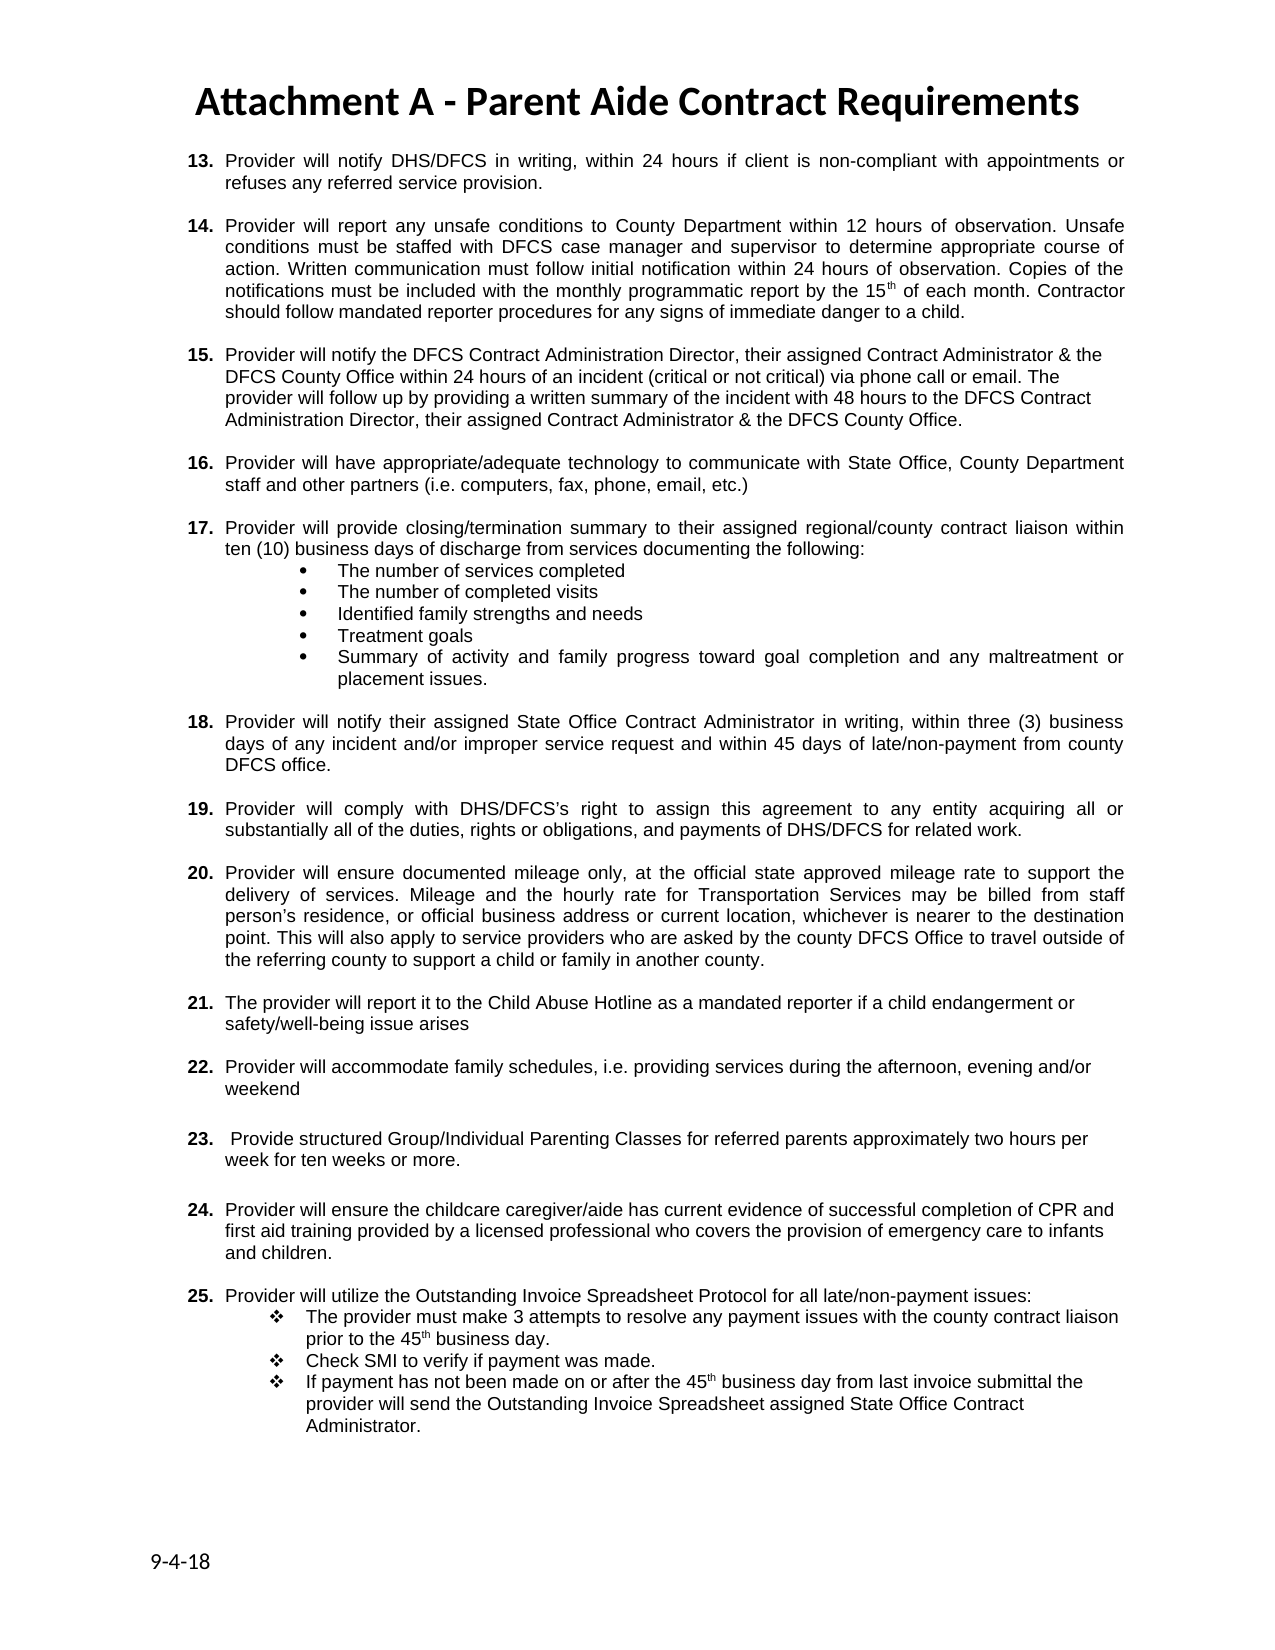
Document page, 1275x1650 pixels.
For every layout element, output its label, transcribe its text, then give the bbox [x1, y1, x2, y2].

list The provider must make 3 attempts to resolve any payment issues with the county contract liaison prior to the 45th business day. [268, 1306, 1125, 1349]
list Provider will notify DHS/DFCS in writing, within 24 hours if client is non-compliant with appointments or refuses any referred service provision. [187, 150, 1125, 193]
list Provide structured Group/Individual Parenting Classes for referred parents approximately two hours per week for ten weeks or more. [187, 1127, 1125, 1170]
list The provider will report it to the Child Abuse Hotline as a mandated reporter if a child endangerment or safety/well-being issue arises [187, 991, 1125, 1034]
list Provider will report any unsafe conditions to County Department within 12 hours of observation. Unsafe conditions must be staffed with DFCS case manager and supervisor to determine appropriate course of action. Written communication must follow initial notification within 24 hours of observation. Copies of the notifications must be included with the monthly programmatic report by the 15th of each month. Contractor should follow mandated reporter procedures for any signs of immediate danger to a child. [187, 215, 1125, 322]
list The number of completed visits [300, 581, 1125, 603]
list The number of services completed [300, 560, 1125, 581]
list Provider will notify the DFCS Contract Administration Director, their assigned Contract Administrator & the DFCS County Office within 24 hours of an incident (critical or not critical) via phone call or email. The provider will follow up by providing a written summary of the incident with 48 hours to the DFCS Contract Administration Director, their assigned Contract Administrator & the DFCS County Office. [187, 344, 1125, 430]
list Provider will utilize the Outstanding Invoice Spreadsheet Protocol for all late/non-payment issues: [187, 1285, 1125, 1306]
list Check SMI to verify if payment was made. [268, 1349, 1125, 1371]
list Identified family strengths and needs [300, 603, 1125, 625]
list Provider will have appropriate/adequate technology to communicate with State Office, County Department staff and other partners (i.e. computers, fax, phone, email, etc.) [187, 452, 1125, 495]
list Provider will accommodate family schedules, i.e. providing services during the afternoon, evening and/or weekend [187, 1056, 1125, 1099]
list Provider will notify their assigned State Office Contract Administrator in writing, within three (3) business days of any incident and/or improper service request and within 45 days of late/non-payment from county DFCS office. [187, 711, 1125, 776]
list Summary of activity and family progress toward goal completion and any maltreatment or placement issues. [300, 646, 1125, 689]
list If payment has not been made on or after the 45th business day from last invoice submittal the provider will send the Outstanding Invoice Spreadsheet assigned State Office Contract Administrator. [268, 1371, 1125, 1436]
list Provider will provide closing/termination summary to their assigned regional/county contract liaison within ten (10) business days of discharge from services documenting the following: [187, 517, 1125, 560]
list Provider will comply with DHS/DFCS’s right to assign this agreement to any entity acquiring all or substantially all of the duties, rights or obligations, and payments of DHS/DFCS for related work. [187, 797, 1125, 841]
list Provider will ensure the childcare caregiver/aide has current evidence of successful completion of CPR and first aid training provided by a licensed professional who covers the provision of emergency care to infants and children. [187, 1198, 1125, 1263]
list Treatment goals [300, 625, 1125, 646]
list Provider will ensure documented mileage only, at the official state approved mileage rate to support the delivery of services. Mileage and the hourly rate for Transportation Services may be billed from staff person’s residence, or official business address or current location, whichever is nearer to the destination point. This will also apply to service providers who are asked by the county DFCS Office to travel outside of the referring county to support a child or family in another county. [187, 862, 1125, 970]
